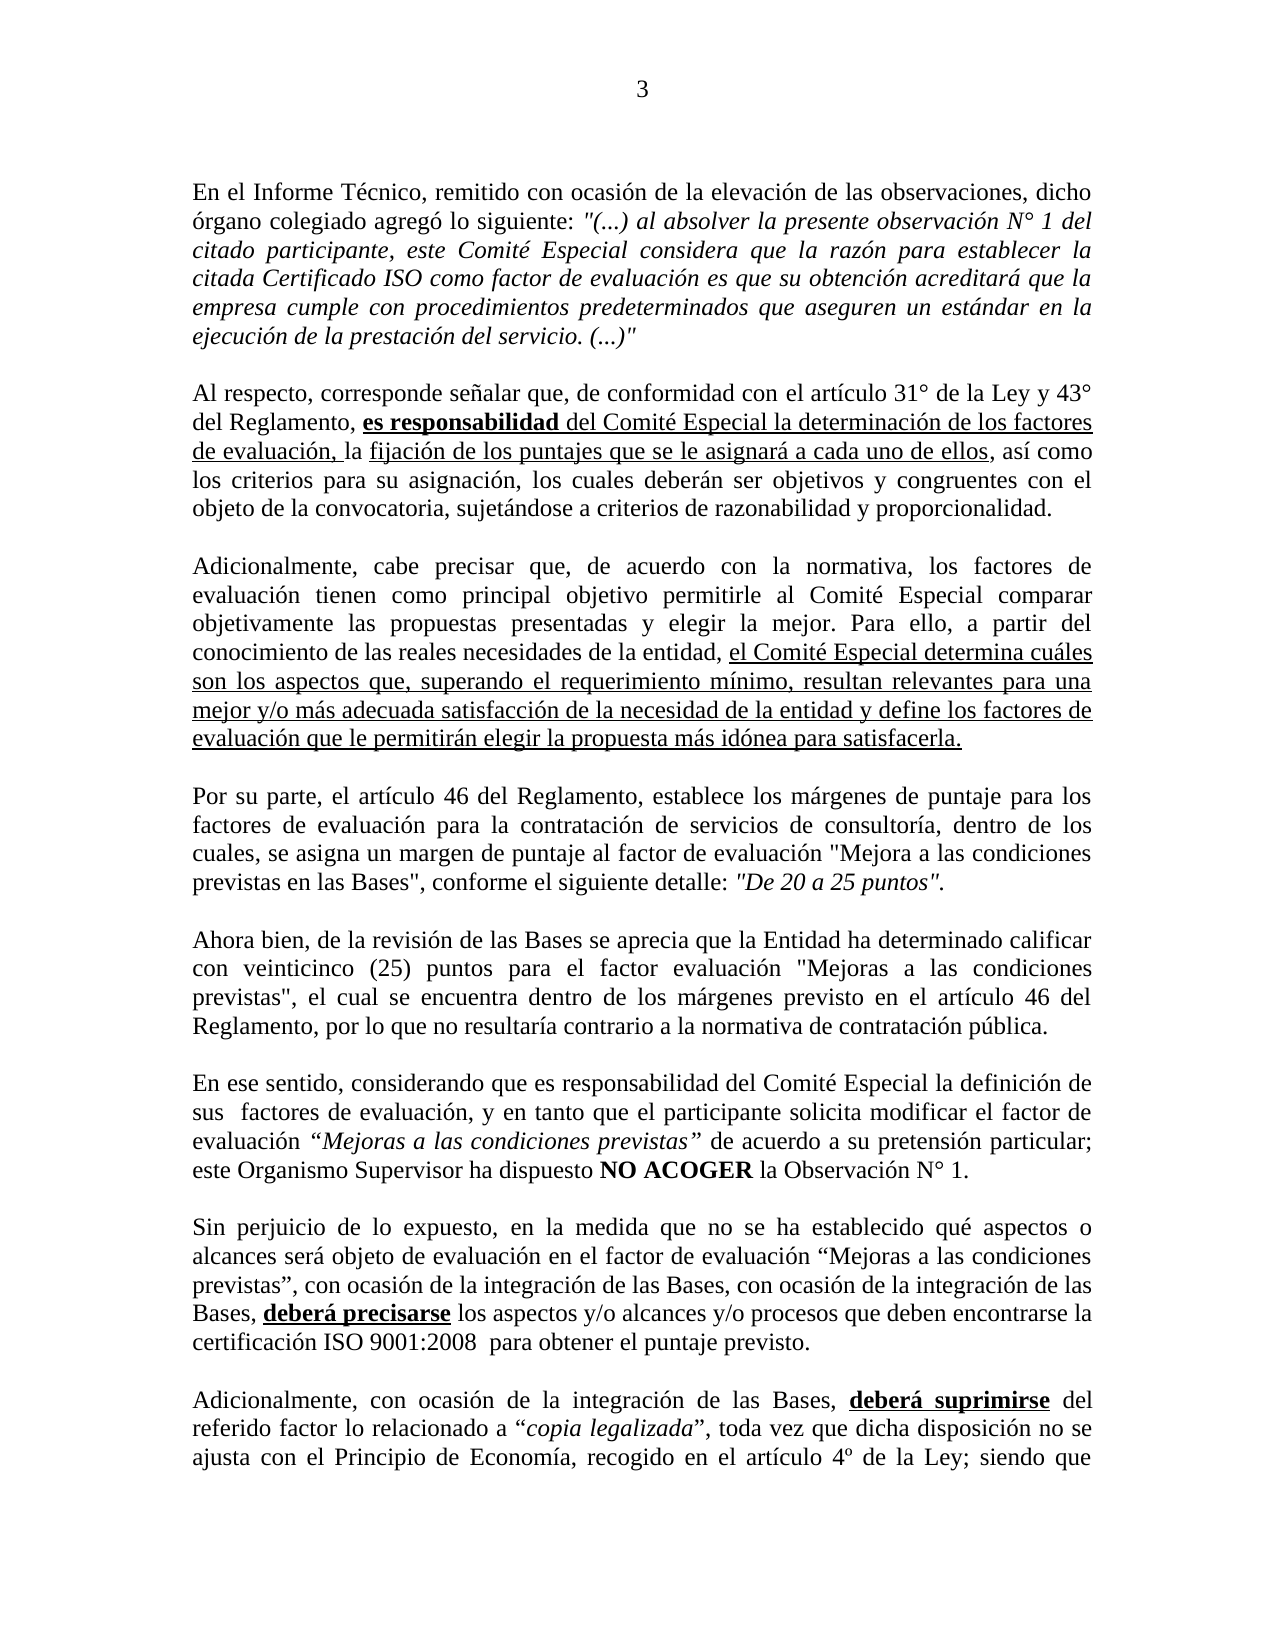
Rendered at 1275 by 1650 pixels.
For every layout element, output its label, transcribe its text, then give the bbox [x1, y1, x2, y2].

text En ese sentido, considerando que es responsabilidad del Comité Especial la definición de sus factores de evaluación, y en tanto que el participante solicita modificar el factor de evaluación “Mejoras a las condiciones previstas” de acuerdo a su pretensión particular; este Organismo Supervisor ha dispuesto NO ACOGER la Observación N° 1. [192, 1068, 1093, 1183]
text Al respecto, corresponde señalar que, de conformidad con el artículo 31° de la Ley y 43° del Reglamento, es responsabilidad del Comité Especial la determinación de los factores de evaluación, la fijación de los puntajes que se le asignará a cada uno de ellos, así como los criterios para su asignación, los cuales deberán ser objetivos y congruentes con el objeto de la convocatoria, sujetándose a criterios de razonabilidad y proporcionalidad. [192, 378, 1093, 522]
text Adicionalmente, cabe precisar que, de acuerdo con la normativa, los factores de evaluación tienen como principal objetivo permitirle al Comité Especial comparar objetivamente las propuestas presentadas y elegir la mejor. Para ello, a partir del conocimiento de las reales necesidades de la entidad, el Comité Especial determina cuáles son los aspectos que, superando el requerimiento mínimo, resultan relevantes para una mejor y/o más adecuada satisfacción de la necesidad de la entidad y define los factores de evaluación que le permitirán elegir la propuesta más idónea para satisfacerla. [192, 551, 1093, 720]
text Sin perjuicio de lo expuesto, en la medida que no se ha establecido qué aspectos o alcances será objeto de evaluación en el factor de evaluación “Mejoras a las condiciones previstas”, con ocasión de la integración de las Bases, con ocasión de la integración de las Bases, deberá precisarse los aspectos y/o alcances y/o procesos que deben encontrarse la certificación ISO 9001:2008 para obtener el puntaje previsto. [192, 1212, 1093, 1356]
text En el Informe Técnico, remitido con ocasión de la elevación de las observaciones, dicho órgano colegiado agregó lo siguiente: "(...) al absolver la presente observación N° 1 del citado participante, este Comité Especial considera que la razón para establecer la citada Certificado ISO como factor de evaluación es que su obtención acreditará que la empresa cumple con procedimientos predeterminados que aseguren un estándar en la ejecución de la prestación del servicio. (...)" [192, 177, 1093, 350]
text Ahora bien, de la revisión de las Bases se aprecia que la Entidad ha determinado calificar con veinticinco (25) puntos para el factor evaluación "Mejoras a las condiciones previstas", el cual se encuentra dentro de los márgenes previsto en el artículo 46 del Reglamento, por lo que no resultaría contrario a la normativa de contratación pública. [192, 925, 1093, 1040]
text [192, 1385, 1093, 1471]
text Por su parte, el artículo 46 del Reglamento, establece los márgenes de puntaje para los factores de evaluación para la contratación de servicios de consultoría, dentro de los cuales, se asigna un margen de puntaje al factor de evaluación "Mejora a las condiciones previstas en las Bases", conforme el siguiente detalle: "De 20 a 25 puntos". [192, 781, 1093, 896]
